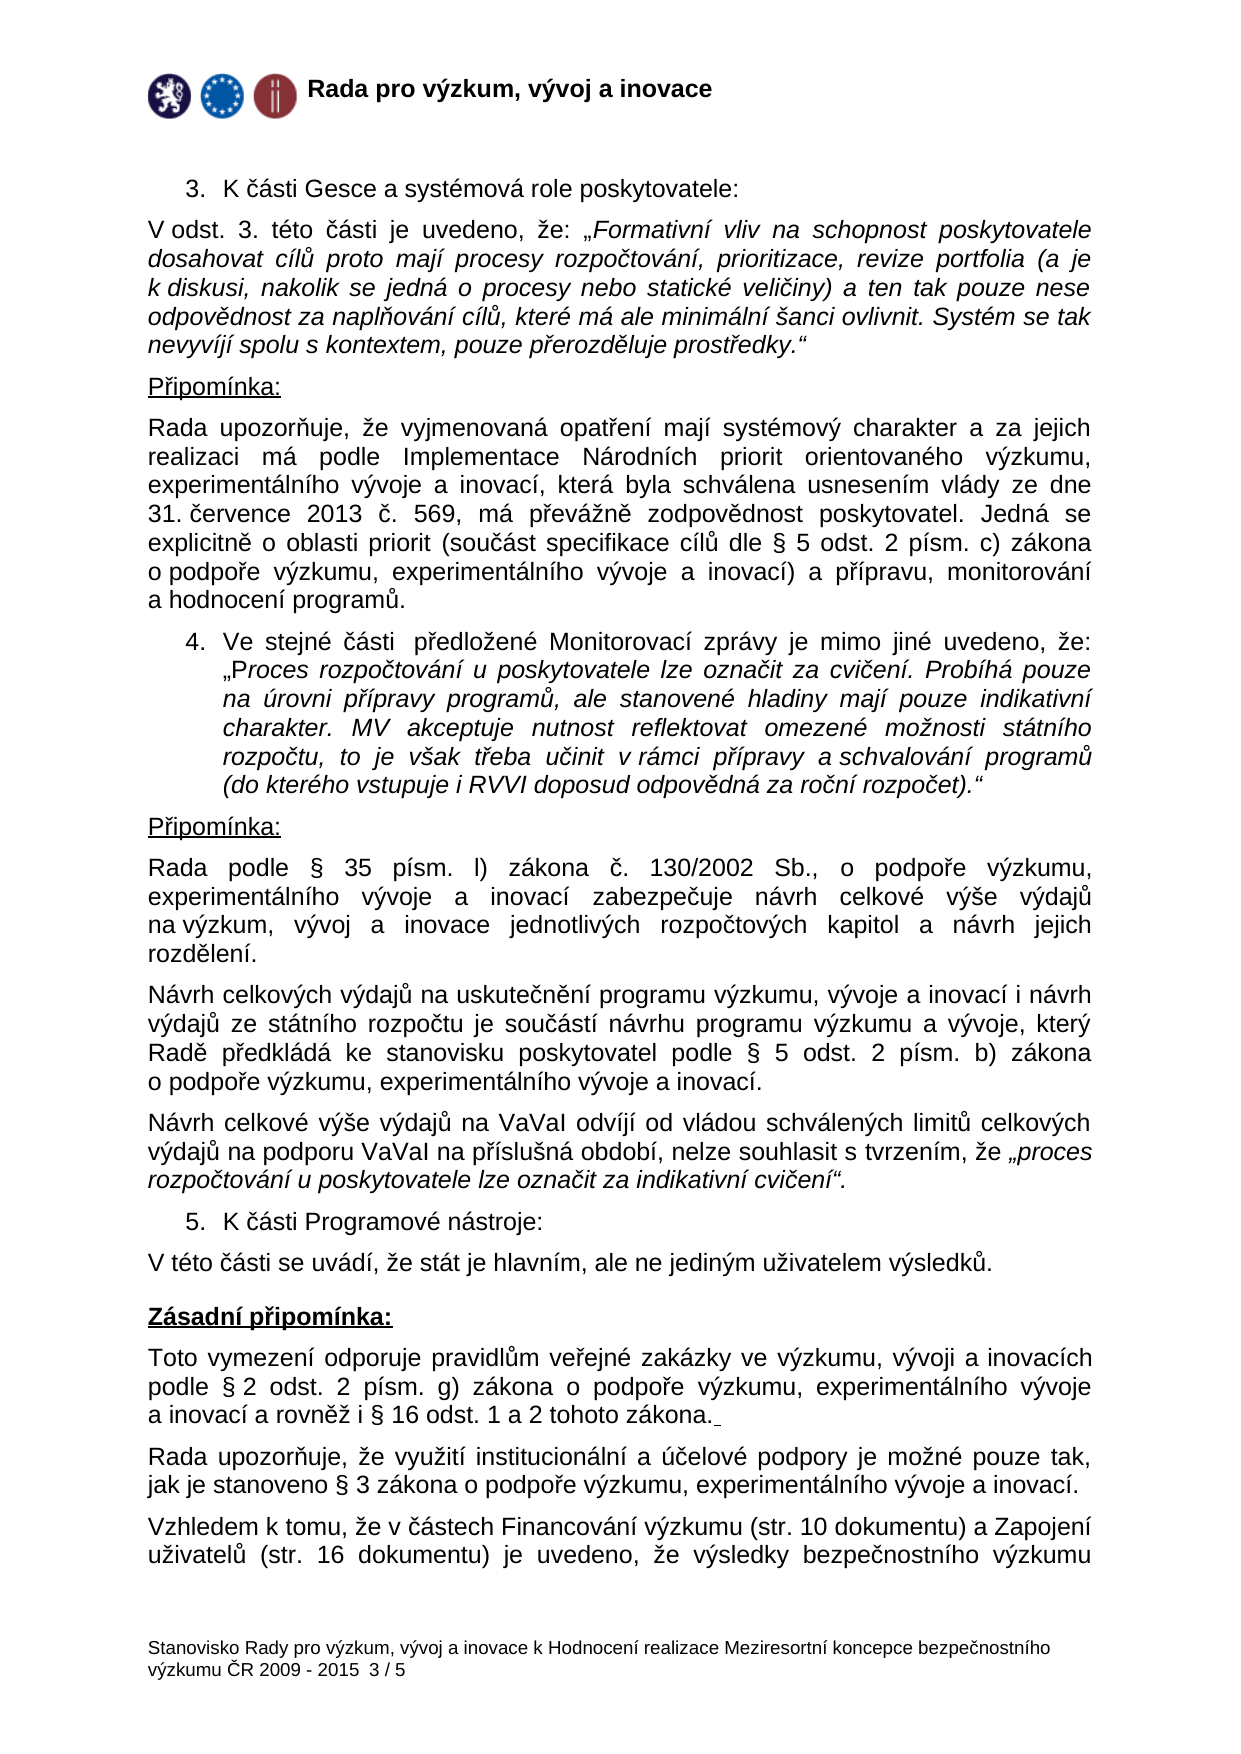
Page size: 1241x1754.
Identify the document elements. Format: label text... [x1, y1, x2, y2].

text Rada podle § 35 písm. l) zákona č. 130/2002 Sb., o podpoře výzkumu, experimentálního vývoje a inovací zabezpečuje návrh celkové výše výdajů na výzkum, vývoj a inovace jednotlivých rozpočtových kapitol a návrh jejich rozdělení. [148, 853, 1093, 968]
text Rada upozorňuje, že vyjmenovaná opatření mají systémový charakter a za jejich realizaci má podle Implementace Národních priorit orientovaného výzkumu, experimentálního vývoje a inovací, která byla schválena usnesením vlády ze dne 31. července 2013 č. 569, má převážně zodpovědnost poskytovatel. Jedná se explicitně o oblasti priorit (součást specifikace cílů dle § 5 odst. 2 písm. c) zákona o podpoře výzkumu, experimentálního vývoje a inovací) a přípravu, monitorování a hodnocení programů. [148, 413, 1093, 614]
list K části Gesce a systémová role poskytovatele: [185, 174, 1093, 203]
text Připomínka: [148, 371, 1093, 400]
picture [147, 73, 298, 120]
text Návrh celkové výše výdajů na VaVaI odvíjí od vládou schválených limitů celkových výdajů na podporu VaVaI na příslušná období, nelze souhlasit s tvrzením, že „proces rozpočtování u poskytovatele lze označit za indikativní cvičení“. [148, 1108, 1093, 1194]
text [148, 1511, 1093, 1569]
list K části Programové nástroje: [185, 1206, 1093, 1235]
text Připomínka: [148, 811, 1093, 840]
text V odst. 3. této části je uvedeno, že: „Formativní vliv na schopnost poskytovatele dosahovat cílů proto mají procesy rozpočtování, prioritizace, revize portfolia (a je k diskusi, nakolik se jedná o procesy nebo statické veličiny) a ten tak pouze nese odpovědnost za naplňování cílů, které má ale minimální šanci ovlivnit. Systém se tak nevyvíjí spolu s kontextem, pouze přerozděluje prostředky.“ [148, 215, 1093, 359]
text V této části se uvádí, že stát je hlavním, ale ne jediným uživatelem výsledků. [148, 1248, 1093, 1276]
list Ve stejné části předložené Monitorovací zprávy je mimo jiné uvedeno, že: „Proces rozpočtování u poskytovatele lze označit za cvičení. Probíhá pouze na úrovni přípravy programů, ale stanovené hladiny mají pouze indikativní charakter. MV akceptuje nutnost reflektovat omezené možnosti státního rozpočtu, to je však třeba učinit v rámci přípravy a schvalování programů (do kterého vstupuje i RVVI doposud odpovědná za roční rozpočet).“ [185, 626, 1093, 799]
text Toto vymezení odporuje pravidlům veřejné zakázky ve výzkumu, vývoji a inovacích podle § 2 odst. 2 písm. g) zákona o podpoře výzkumu, experimentálního vývoje a inovací a rovněž i § 16 odst. 1 a 2 tohoto zákona. [148, 1343, 1093, 1429]
text Návrh celkových výdajů na uskutečnění programu výzkumu, vývoje a inovací i návrh výdajů ze státního rozpočtu je součástí návrhu programu výzkumu a vývoje, který Radě předkládá ke stanovisku poskytovatel podle § 5 odst. 2 písm. b) zákona o podpoře výzkumu, experimentálního vývoje a inovací. [148, 980, 1093, 1095]
text Rada upozorňuje, že využití institucionální a účelové podpory je možné pouze tak, jak je stanoveno § 3 zákona o podpoře výzkumu, experimentálního vývoje a inovací. [148, 1441, 1093, 1499]
text Zásadní připomínka: [148, 1301, 1093, 1330]
